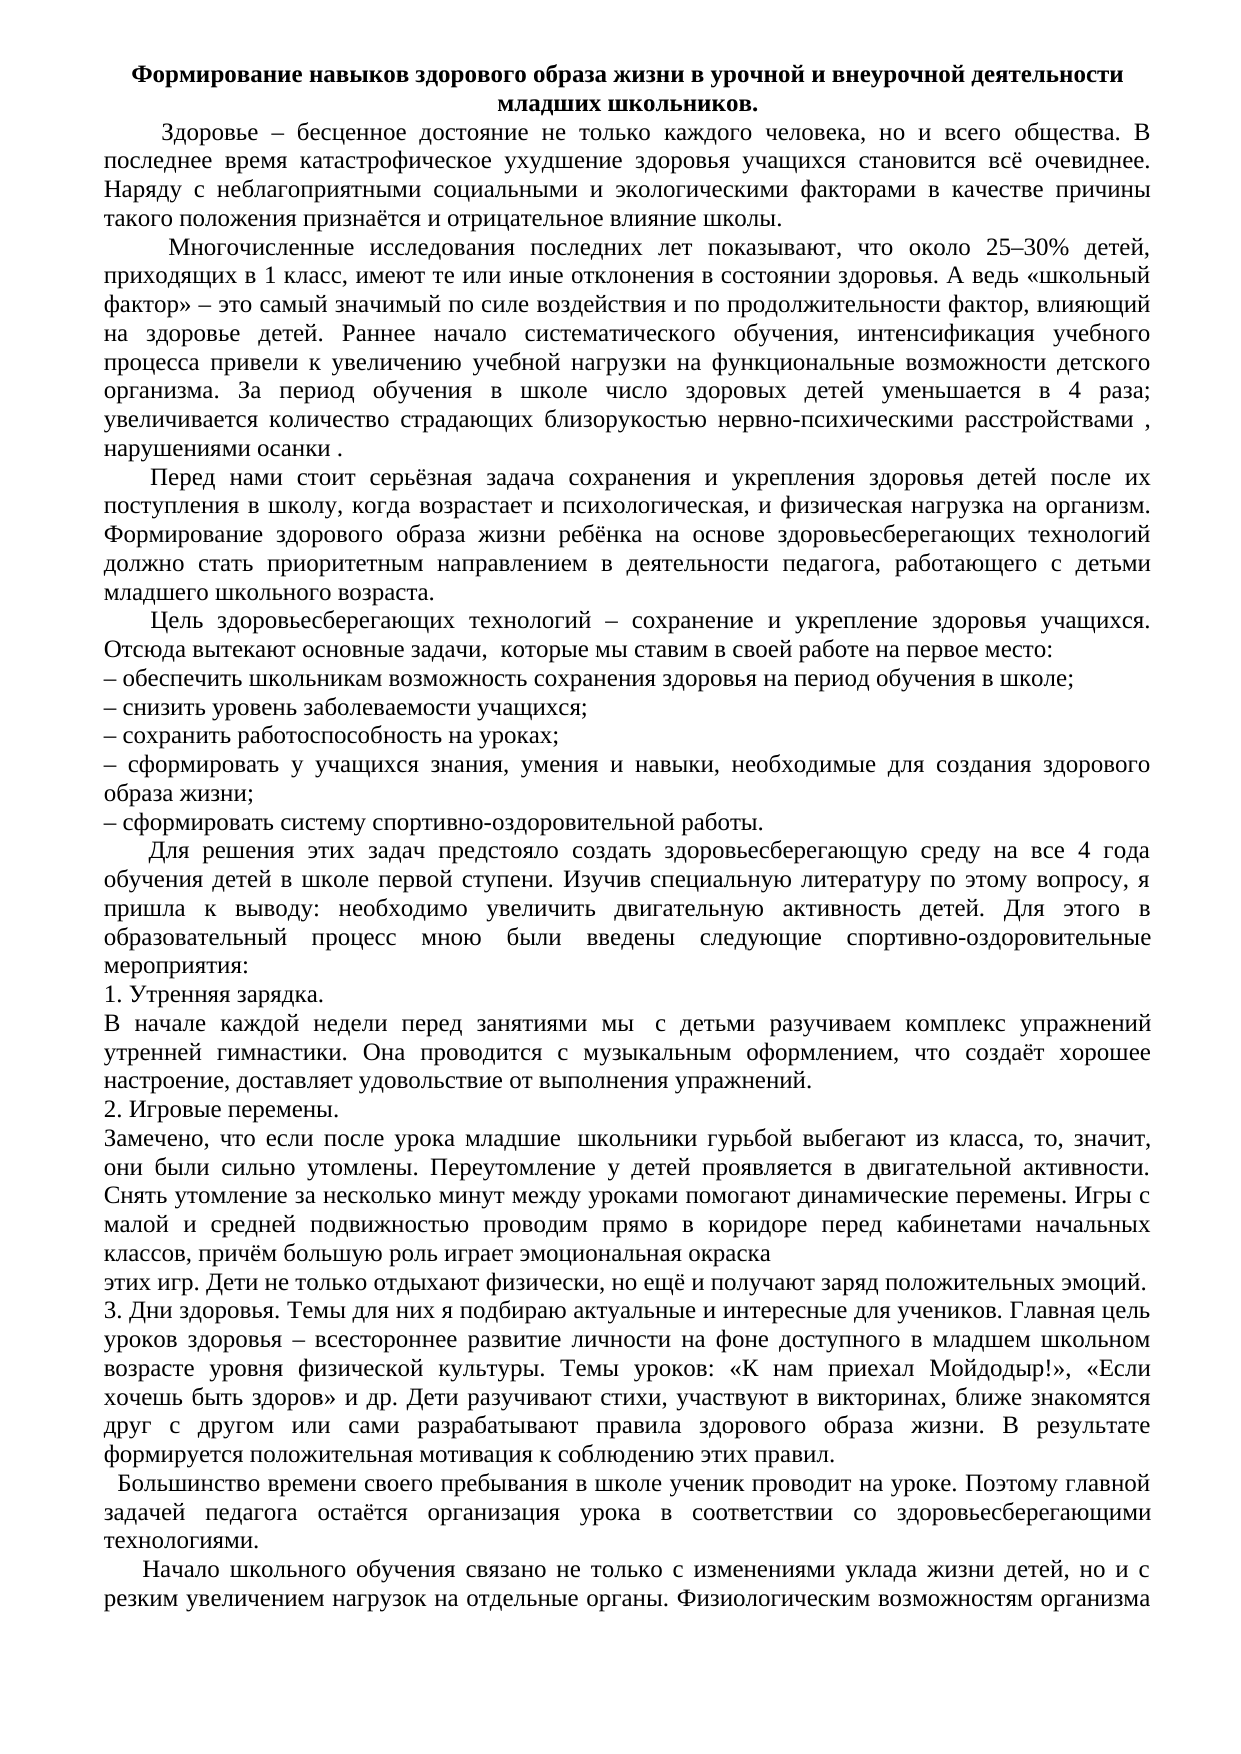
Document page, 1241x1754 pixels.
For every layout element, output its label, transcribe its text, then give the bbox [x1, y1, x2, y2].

text 3. Дни здоровья. Темы для них я подбираю актуальные и интересные для учеников. Главная цель уроков здоровья – всестороннее развитие личности на фоне доступного в младшем школьном возрасте уровня физической культуры. Темы уроков: «К нам приехал Мойдодыр!», «Если хочешь быть здоров» и др. Дети разучивают стихи, участвуют в викторинах, ближе знакомятся друг с другом или сами разрабатывают правила здорового образа жизни. В результате формируется положительная мотивация к соблюдению этих правил. [103, 1295, 1152, 1468]
text – сохранить работоспособность на уроках; [103, 720, 1152, 749]
text 2. Игровые перемены. [103, 1094, 1152, 1123]
text – снизить уровень заболеваемости учащихся; [103, 692, 1152, 720]
text Замечено, что если после урока младшие школьники гурьбой выбегают из класса, то, значит, они были сильно утомлены. Переутомление у детей проявляется в двигательной активности. Снять утомление за несколько минут между уроками помогают динамические перемены. Игры с малой и средней подвижностью проводим прямо в коридоре перед кабинетами начальных классов, причём большую роль играет эмоциональная окраска [103, 1123, 1152, 1267]
text этих игр. Дети не только отдыхают физически, но ещё и получают заряд положительных эмоций. [103, 1267, 1152, 1295]
text Для решения этих задач предстояло создать здоровьесберегающую среду на все 4 года обучения детей в школе первой ступени. Изучив специальную литературу по этому вопросу, я пришла к выводу: необходимо увеличить двигательную активность детей. Для этого в образовательный процесс мною были введены следующие спортивно-оздоровительные мероприятия: [103, 835, 1152, 979]
text Здоровье – бесценное достояние не только каждого человека, но и всего общества. В последнее время катастрофическое ухудшение здоровья учащихся становится всё очевиднее. Наряду с неблагоприятными социальными и экологическими факторами в качестве причины такого положения признаётся и отрицательное влияние школы. [103, 117, 1152, 232]
text – сформировать систему спортивно-оздоровительной работы. [103, 807, 1152, 835]
text Цель здоровьесберегающих технологий – сохранение и укрепление здоровья учащихся. Отсюда вытекают основные задачи, которые мы ставим в своей работе на первое место: [103, 605, 1152, 663]
text Перед нами стоит серьёзная задача сохранения и укрепления здоровья детей после их поступления в школу, когда возрастает и психологическая, и физическая нагрузка на организм. Формирование здорового образа жизни ребёнка на основе здоровьесберегающих технологий должно стать приоритетным направлением в деятельности педагога, работающего с детьми младшего школьного возраста. [103, 462, 1152, 605]
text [103, 1554, 1152, 1612]
text Формирование навыков здорового образа жизни в урочной и внеурочной деятельности младших школьников. [103, 59, 1152, 117]
text – сформировать у учащихся знания, умения и навыки, необходимые для создания здорового образа жизни; [103, 749, 1152, 807]
text В начале каждой недели перед занятиями мы с детьми разучиваем комплекс упражнений утренней гимнастики. Она проводится с музыкальным оформлением, что создаёт хорошее настроение, доставляет удовольствие от выполнения упражнений. [103, 1008, 1152, 1094]
text Большинство времени своего пребывания в школе ученик проводит на уроке. Поэтому главной задачей педагога остаётся организация урока в соответствии со здоровьесберегающими технологиями. [103, 1468, 1152, 1554]
text Многочисленные исследования последних лет показывают, что около 25–30% детей, приходящих в 1 класс, имеют те или иные отклонения в состоянии здоровья. А ведь «школьный фактор» – это самый значимый по силе воздействия и по продолжительности фактор, влияющий на здоровье детей. Раннее начало систематического обучения, интенсификация учебного процесса привели к увеличению учебной нагрузки на функциональные возможности детского организма. За период обучения в школе число здоровых детей уменьшается в 4 раза; увеличивается количество страдающих близорукостью нервно-психическими расстройствами , нарушениями осанки . [103, 232, 1152, 462]
text – обеспечить школьникам возможность сохранения здоровья на период обучения в школе; [103, 663, 1152, 692]
text 1. Утренняя зарядка. [103, 979, 1152, 1008]
